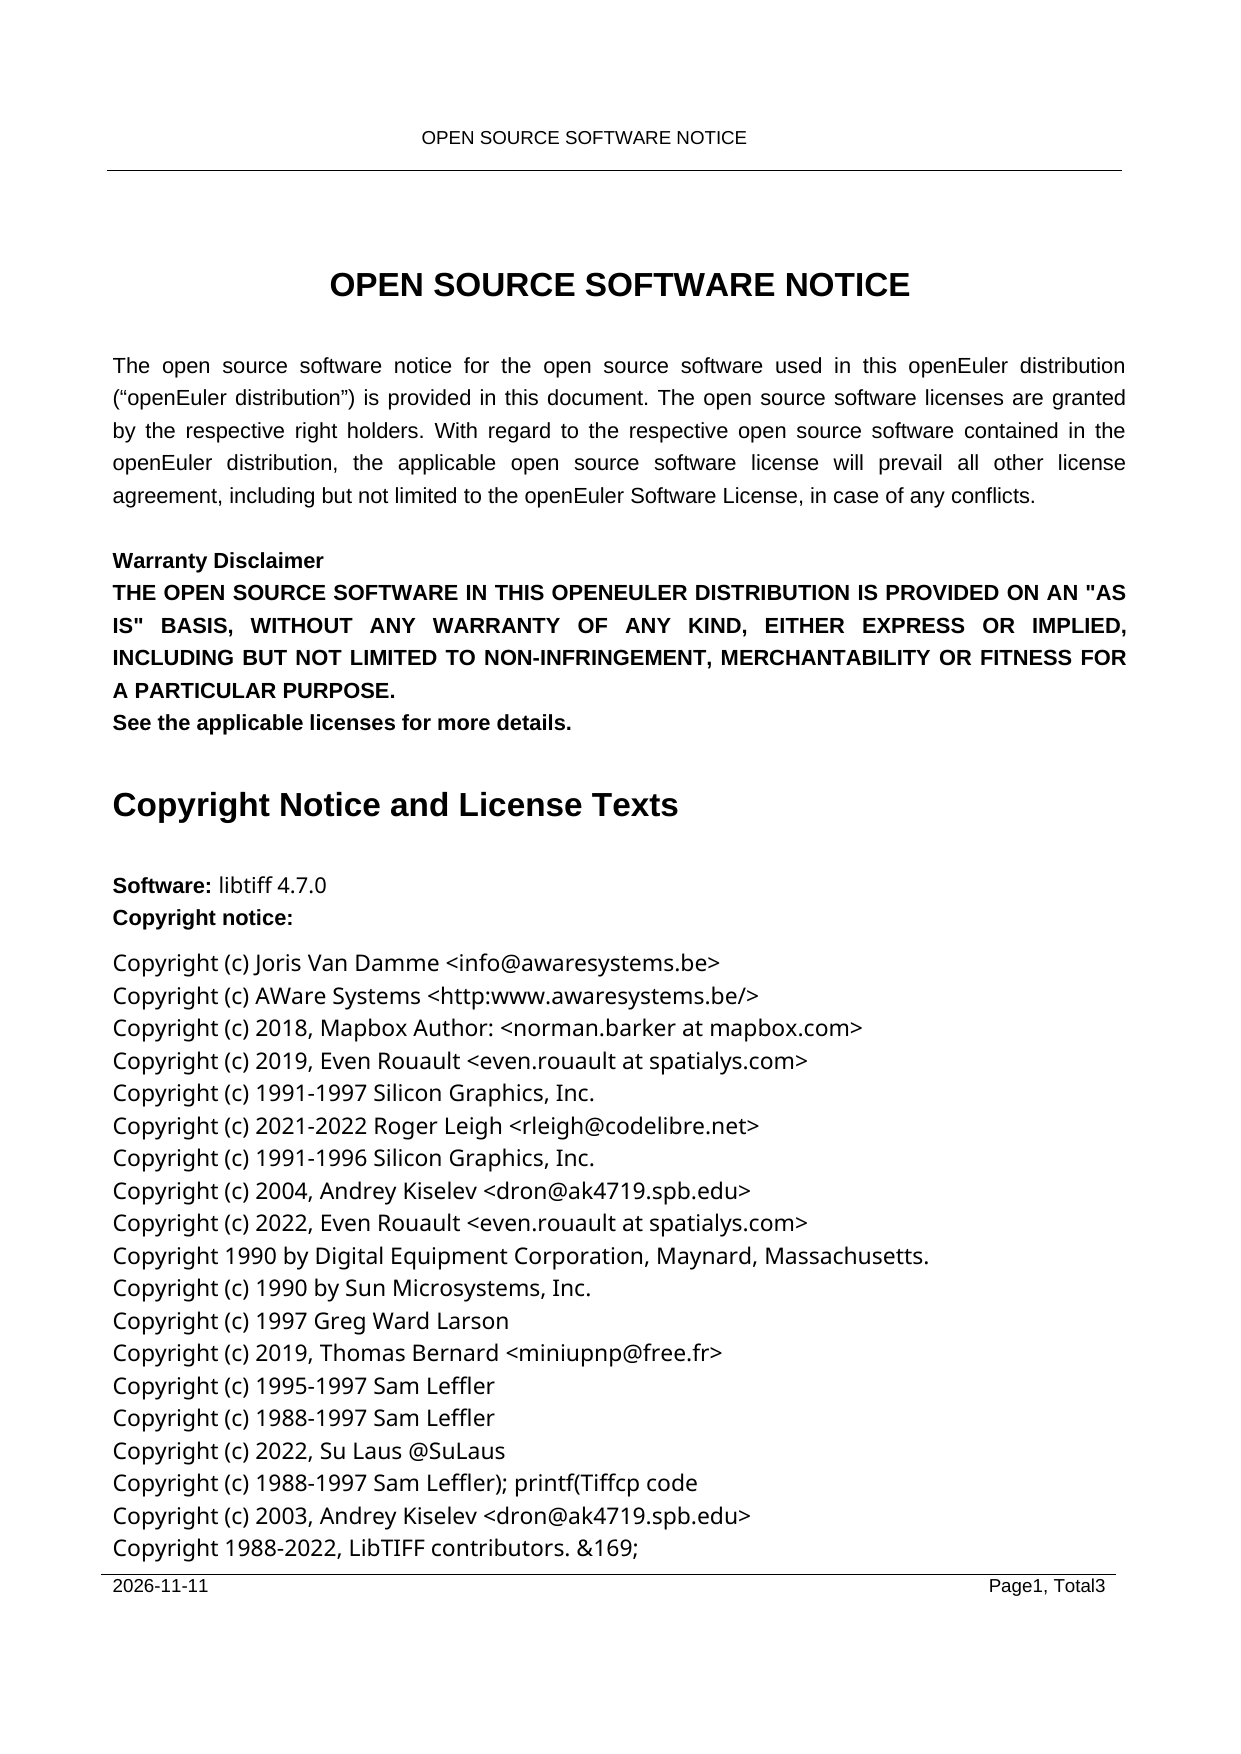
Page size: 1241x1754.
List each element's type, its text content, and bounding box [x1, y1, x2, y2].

text Copyright notice: [112, 901, 1128, 934]
text OPEN SOURCE SOFTWARE NOTICE [112, 251, 1128, 316]
text THE OPEN SOURCE SOFTWARE IN THIS OPENEULER DISTRIBUTION IS PROVIDED ON AN "AS IS" BASIS, WITHOUT ANY WARRANTY OF ANY KIND, EITHER EXPRESS OR IMPLIED, INCLUDING BUT NOT LIMITED TO NON-INFRINGEMENT, MERCHANTABILITY OR FITNESS FOR A PARTICULAR PURPOSE. See the applicable licenses for more details. [112, 576, 1128, 739]
text Copyright Notice and License Texts [112, 771, 1128, 836]
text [112, 947, 1128, 1564]
title Software: libtiff 4.7.0 [112, 869, 1128, 901]
text Warranty Disclaimer [112, 544, 1128, 576]
text The open source software notice for the open source software used in this openEuler distribution (“openEuler distribution”) is provided in this document. The open source software licenses are granted by the respective right holders. With regard to the respective open source software contained in the openEuler distribution, the applicable open source software license will prevail all other license agreement, including but not limited to the openEuler Software License, in case of any conflicts. [112, 349, 1128, 511]
